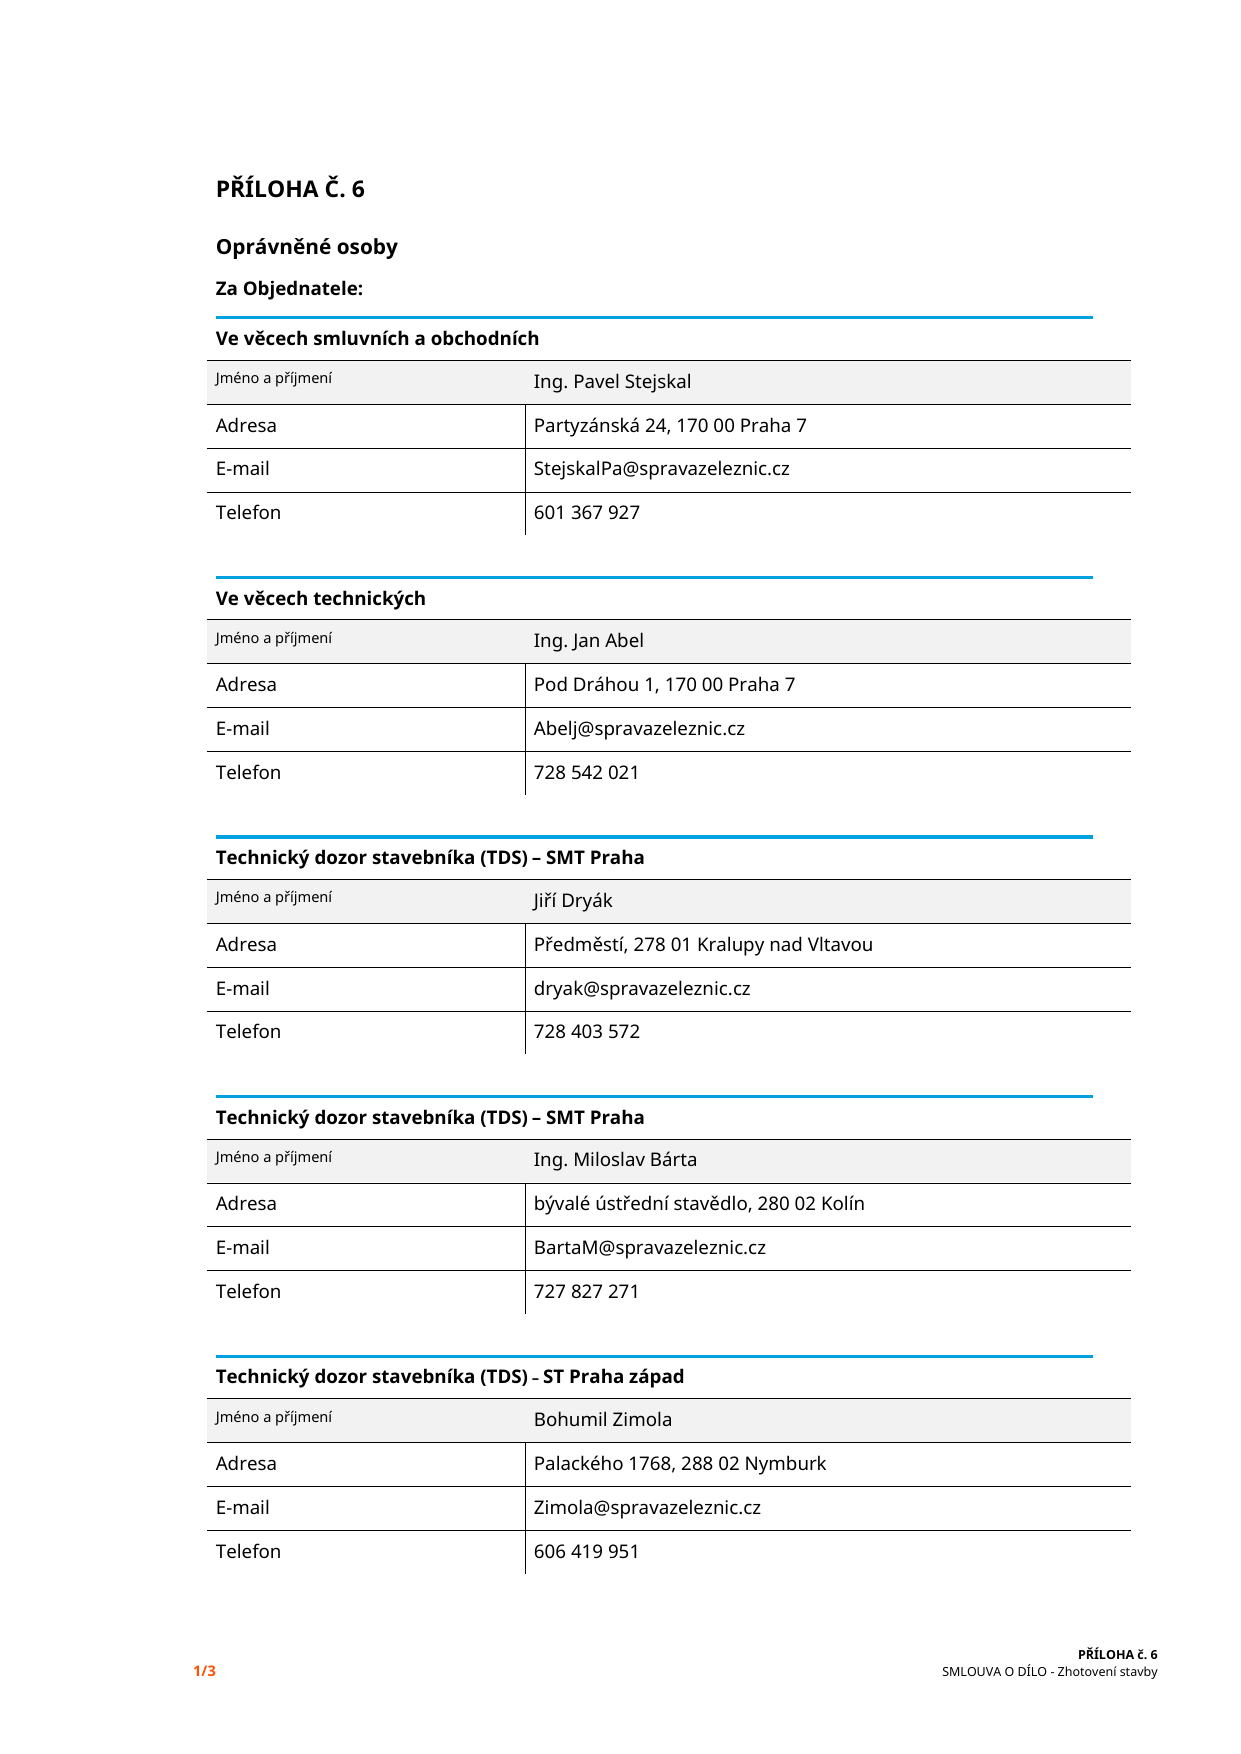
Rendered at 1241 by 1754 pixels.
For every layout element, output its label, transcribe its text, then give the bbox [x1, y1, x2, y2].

table_header Ing. Pavel Stejskal [526, 361, 1131, 404]
table_cell Předměstí, 278 01 Kralupy nad Vltavou [526, 924, 1131, 967]
table_cell Zimola@spravazeleznic.cz [526, 1487, 1131, 1530]
text Oprávněné osoby [216, 232, 1093, 260]
text Technický dozor stavebníka (TDS) – SMT Praha [216, 839, 1093, 870]
table_cell BartaM@spravazeleznic.cz [526, 1227, 1131, 1270]
table_cell E-mail [207, 708, 525, 751]
table_header Bohumil Zimola [526, 1399, 1131, 1442]
table_cell Adresa [207, 1184, 525, 1226]
table_header Jméno a příjmení [207, 880, 526, 923]
table_cell 601 367 927 [526, 493, 1131, 535]
table_header Jméno a příjmení [207, 1399, 526, 1442]
table_cell Telefon [207, 1012, 525, 1054]
table_cell Pod Dráhou 1, 170 00 Praha 7 [526, 664, 1131, 707]
table_header Jméno a příjmení [207, 620, 526, 663]
table_cell Telefon [207, 752, 525, 795]
table_cell Adresa [207, 1443, 525, 1486]
table_header Ing. Miloslav Bárta [526, 1140, 1131, 1182]
table_cell E-mail [207, 449, 525, 491]
table_cell Adresa [207, 405, 525, 447]
table_cell StejskalPa@spravazeleznic.cz [526, 449, 1131, 491]
table_cell Telefon [207, 1531, 525, 1573]
text Ve věcech technických [216, 579, 1093, 611]
text Technický dozor stavebníka (TDS) – ST Praha západ [216, 1358, 1093, 1389]
table_cell 606 419 951 [526, 1531, 1131, 1573]
table_cell E-mail [207, 968, 525, 1011]
table_cell E-mail [207, 1227, 525, 1270]
table_cell Telefon [207, 1271, 525, 1314]
text Za Objednatele: [216, 276, 1093, 301]
table_cell Partyzánská 24, 170 00 Praha 7 [526, 405, 1131, 447]
table_cell 728 542 021 [526, 752, 1131, 795]
table_cell Adresa [207, 664, 525, 707]
text Ve věcech smluvních a obchodních [216, 319, 1093, 351]
table_cell dryak@spravazeleznic.cz [526, 968, 1131, 1011]
text Technický dozor stavebníka (TDS) – SMT Praha [216, 1098, 1093, 1130]
table_cell Palackého 1768, 288 02 Nymburk [526, 1443, 1131, 1486]
table_cell bývalé ústřední stavědlo, 280 02 Kolín [526, 1184, 1131, 1226]
table_header Jméno a příjmení [207, 361, 526, 404]
table_cell 727 827 271 [526, 1271, 1131, 1314]
table_cell 728 403 572 [526, 1012, 1131, 1054]
table_header Ing. Jan Abel [526, 620, 1131, 663]
table_header Jiří Dryák [526, 880, 1131, 923]
table_cell E-mail [207, 1487, 525, 1530]
table_cell Adresa [207, 924, 525, 967]
text Příloha č. 6 [216, 172, 1093, 204]
table_header Jméno a příjmení [207, 1140, 526, 1182]
table_cell Abelj@spravazeleznic.cz [526, 708, 1131, 751]
table_cell Telefon [207, 493, 525, 535]
